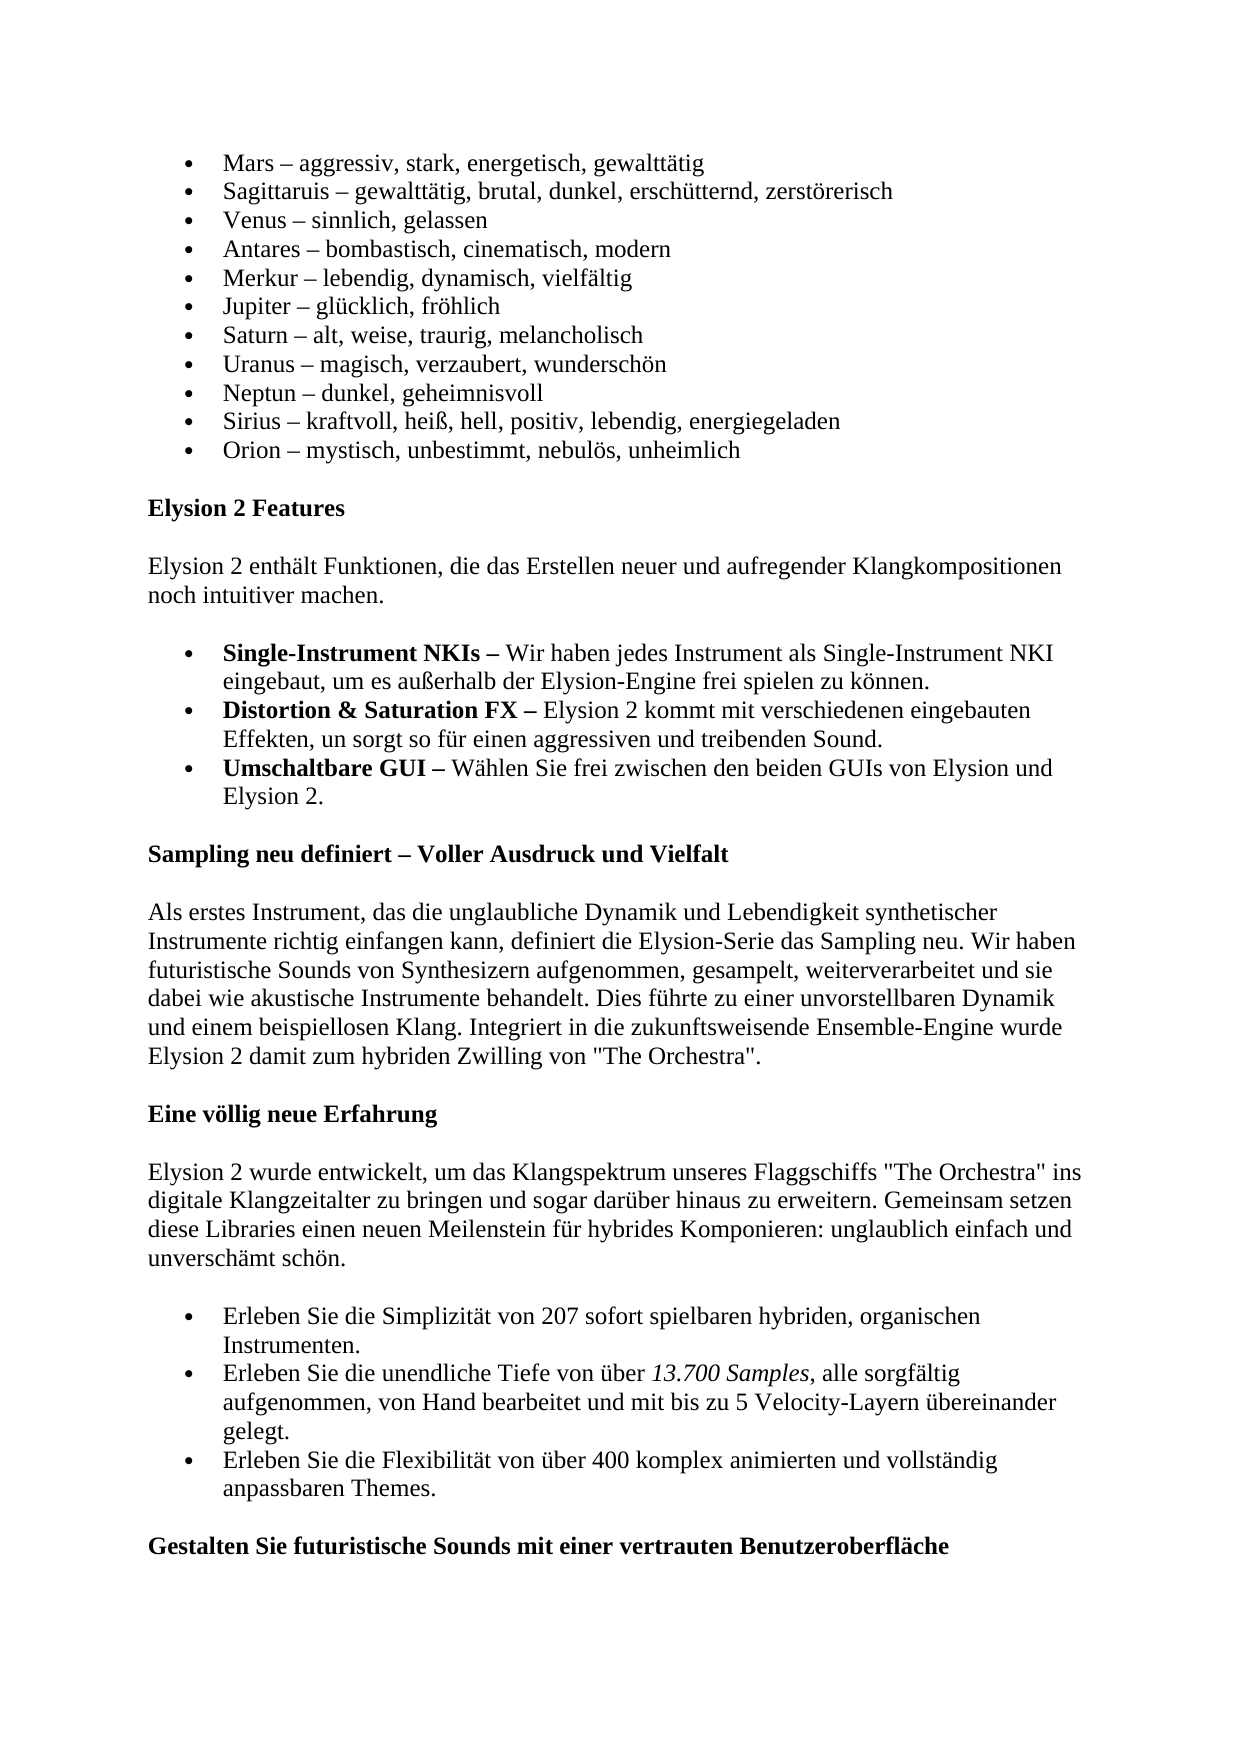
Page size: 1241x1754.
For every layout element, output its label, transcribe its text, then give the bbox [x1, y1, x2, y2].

list Single-Instrument NKIs – Wir haben jedes Instrument als Single-Instrument NKI eingebaut, um es außerhalb der Elysion-Engine frei spielen zu können. [185, 638, 1093, 695]
text Sampling neu definiert – Voller Ausdruck und Vielfalt [148, 839, 1093, 868]
list Sagittaruis – gewalttätig, brutal, dunkel, erschütternd, zerstörerisch [185, 176, 1093, 205]
list Erleben Sie die unendliche Tiefe von über 13.700 Samples, alle sorgfältig aufgenommen, von Hand bearbeitet und mit bis zu 5 Velocity-Layern übereinander gelegt. [185, 1358, 1093, 1445]
list Venus – sinnlich, gelassen [185, 205, 1093, 234]
list Orion – mystisch, unbestimmt, nebulös, unheimlich [185, 435, 1093, 464]
list Merkur – lebendig, dynamisch, vielfältig [185, 263, 1093, 291]
list Distortion & Saturation FX – Elysion 2 kommt mit verschiedenen eingebauten Effekten, un sorgt so für einen aggressiven und treibenden Sound. [185, 695, 1093, 753]
list Neptun – dunkel, geheimnisvoll [185, 378, 1093, 406]
text Elysion 2 enthält Funktionen, die das Erstellen neuer und aufregender Klangkompositionen noch intuitiver machen. [148, 551, 1093, 608]
text Elysion 2 wurde entwickelt, um das Klangspektrum unseres Flaggschiffs "The Orchestra" ins digitale Klangzeitalter zu bringen und sogar darüber hinaus zu erweitern. Gemeinsam setzen diese Libraries einen neuen Meilenstein für hybrides Komponieren: unglaublich einfach und unverschämt schön. [148, 1157, 1093, 1272]
list Erleben Sie die Simplizität von 207 sofort spielbaren hybriden, organischen Instrumenten. [185, 1301, 1093, 1358]
list Erleben Sie die Flexibilität von über 400 komplex animierten und vollständig anpassbaren Themes. [185, 1445, 1093, 1502]
list Mars – aggressiv, stark, energetisch, gewalttätig [185, 148, 1093, 176]
list Umschaltbare GUI – Wählen Sie frei zwischen den beiden GUIs von Elysion und Elysion 2. [185, 753, 1093, 810]
text Eine völlig neue Erfahrung [148, 1099, 1093, 1128]
text Als erstes Instrument, das die unglaubliche Dynamik und Lebendigkeit synthetischer Instrumente richtig einfangen kann, definiert die Elysion-Serie das Sampling neu. Wir haben futuristische Sounds von Synthesizern aufgenommen, gesampelt, weiterverarbeitet und sie dabei wie akustische Instrumente behandelt. Dies führte zu einer unvorstellbaren Dynamik und einem beispiellosen Klang. Integriert in die zukunftsweisende Ensemble-Engine wurde Elysion 2 damit zum hybriden Zwilling von "The Orchestra". [148, 897, 1093, 1070]
list Jupiter – glücklich, fröhlich [185, 291, 1093, 320]
list Uranus – magisch, verzaubert, wunderschön [185, 349, 1093, 378]
list Antares – bombastisch, cinematisch, modern [185, 234, 1093, 263]
text Elysion 2 Features [148, 493, 1093, 522]
text Gestalten Sie futuristische Sounds mit einer vertrauten Benutzeroberfläche [148, 1531, 1093, 1560]
list Sirius – kraftvoll, heiß, hell, positiv, lebendig, energiegeladen [185, 406, 1093, 435]
list Saturn – alt, weise, traurig, melancholisch [185, 320, 1093, 349]
